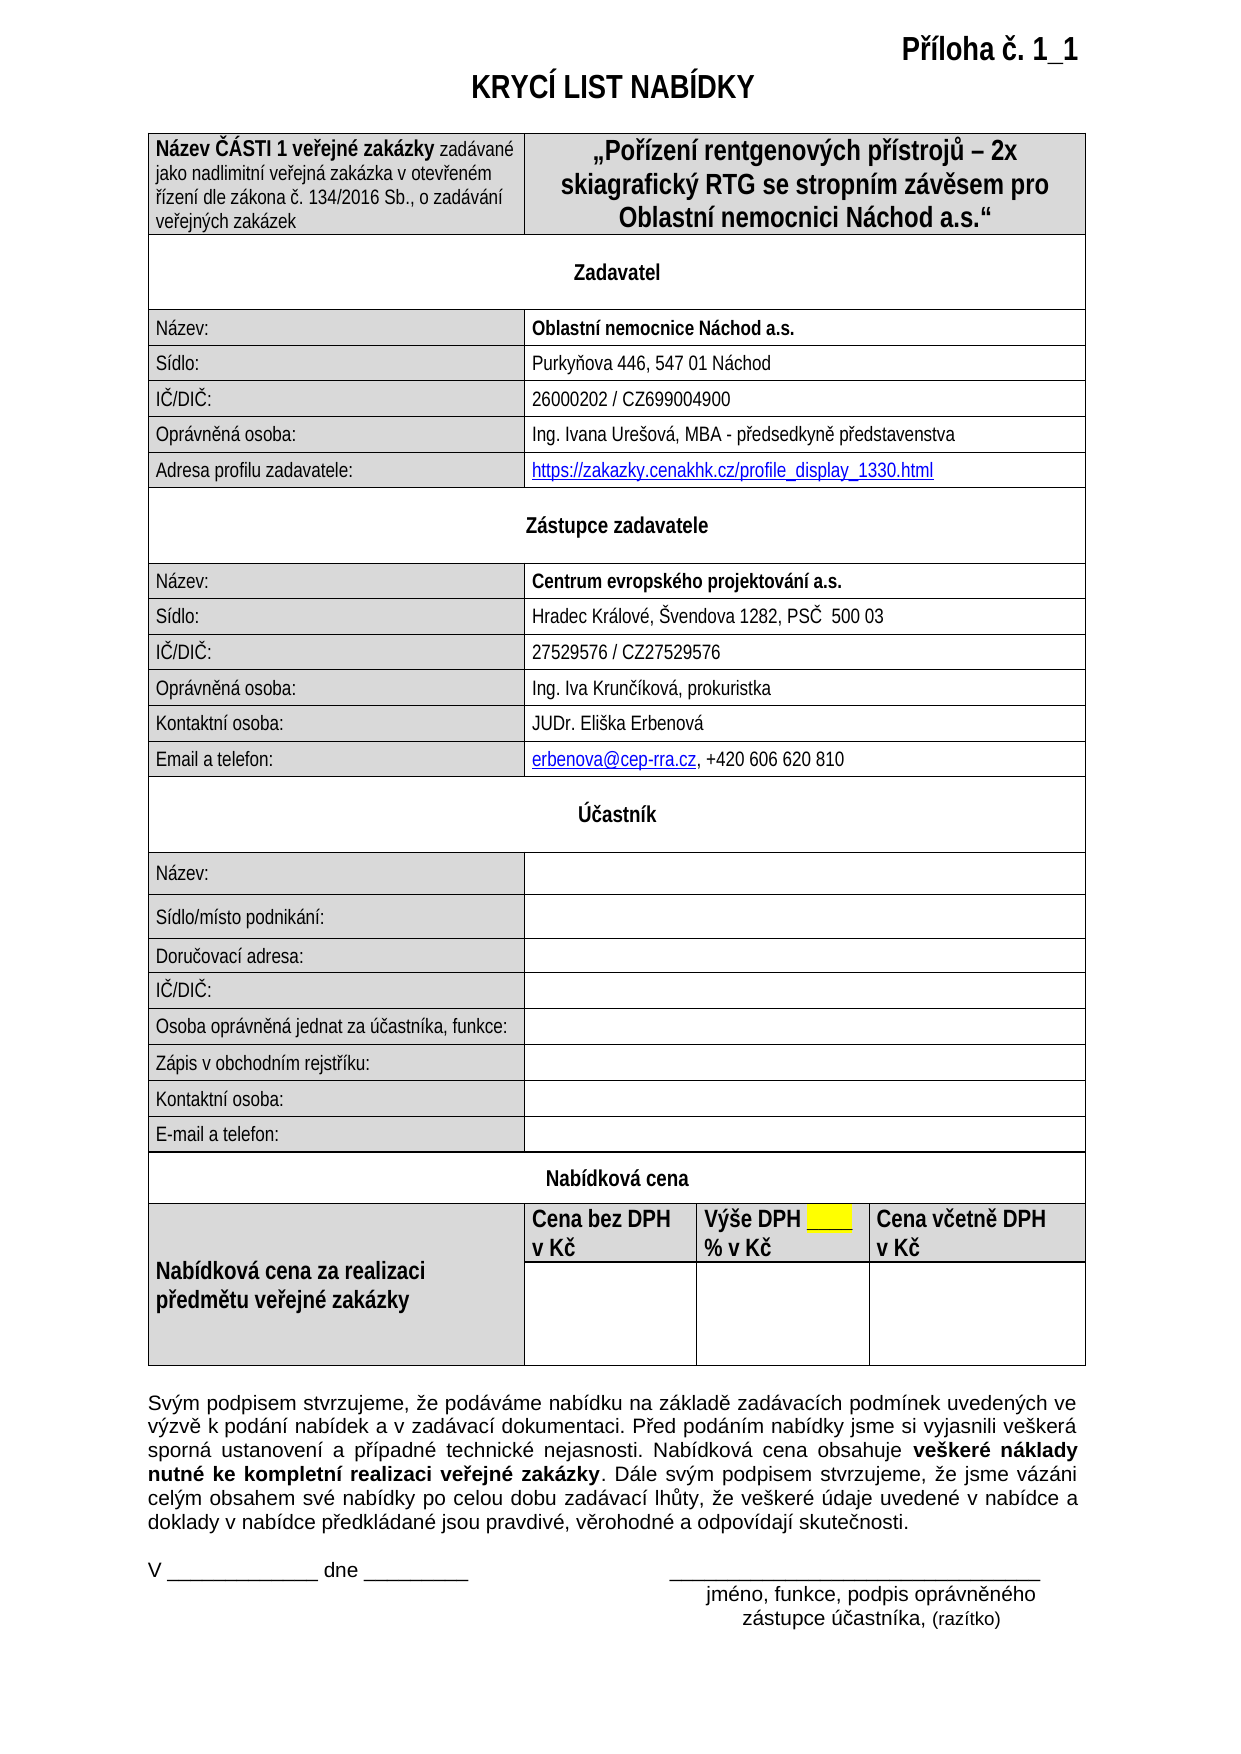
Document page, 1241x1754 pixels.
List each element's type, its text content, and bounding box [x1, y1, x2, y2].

table_cell Zápis v obchodním rejstříku: [149, 1045, 524, 1080]
table_cell [525, 1117, 1085, 1151]
table_header Název ČÁSTI 1 veřejné zakázky zadávané jako nadlimitní veřejná zakázka v otevřeném řízení dle zákona č. 134/2016 Sb., o zadávání veřejných zakázek [149, 134, 524, 234]
table_cell Oblastní nemocnice Náchod a.s. [525, 310, 1085, 345]
table_cell Cena bez DPH v Kč [525, 1204, 696, 1261]
table_cell [525, 1081, 1085, 1116]
table_cell Zadavatel [149, 235, 1085, 309]
table_cell Email a telefon: [149, 742, 524, 776]
table_cell IČ/DIČ: [149, 635, 524, 669]
table_cell Ing. Iva Krunčíková, prokuristka [525, 670, 1085, 705]
table_cell Sídlo: [149, 346, 524, 380]
table_cell erbenova@cep-rra.cz, +420 606 620 810 [525, 742, 1085, 776]
text Příloha č. 1_1 [148, 29, 1078, 68]
table_cell Kontaktní osoba: [149, 1081, 524, 1116]
table_cell Adresa profilu zadavatele: [149, 453, 524, 487]
text KRYCÍ LIST NABÍDKY [148, 68, 1078, 106]
table_cell 27529576 / CZ27529576 [525, 635, 1085, 669]
table_cell Ing. Ivana Urešová, MBA - předsedkyně představenstva [525, 417, 1085, 452]
table_cell [697, 1263, 869, 1365]
table_cell Sídlo/místo podnikání: [149, 895, 524, 938]
text V _____________ dne _________ ________________________________ [148, 1558, 1078, 1582]
table_cell Název: [149, 853, 524, 894]
table_cell [525, 939, 1085, 972]
table_cell Oprávněná osoba: [149, 417, 524, 452]
table_cell Kontaktní osoba: [149, 706, 524, 741]
table_cell JUDr. Eliška Erbenová [525, 706, 1085, 741]
table_cell Název: [149, 310, 524, 345]
table_cell [525, 1045, 1085, 1080]
table_cell Zástupce zadavatele [149, 488, 1085, 562]
table_header „Pořízení rentgenových přístrojů – 2x skiagrafický RTG se stropním závěsem pro Oblastní nemocnici Náchod a.s.“ [525, 134, 1085, 234]
table_cell Hradec Králové, Švendova 1282, PSČ 500 03 [525, 599, 1085, 634]
table_cell [870, 1263, 1085, 1365]
table_cell Centrum evropského projektování a.s. [525, 564, 1085, 598]
table_cell Výše DPH ____ % v Kč [697, 1204, 869, 1261]
table_cell 26000202 / CZ699004900 [525, 381, 1085, 416]
text jméno, funkce, podpis oprávněného zástupce účastníka, (razítko) [664, 1582, 1078, 1630]
table_cell Sídlo: [149, 599, 524, 634]
table_cell Doručovací adresa: [149, 939, 524, 972]
table_cell IČ/DIČ: [149, 381, 524, 416]
table_cell Název: [149, 564, 524, 598]
table_cell E-mail a telefon: [149, 1117, 524, 1151]
table_cell [525, 973, 1085, 1008]
table_cell [525, 895, 1085, 938]
table_cell Oprávněná osoba: [149, 670, 524, 705]
table_cell Osoba oprávněná jednat za účastníka, funkce: [149, 1009, 524, 1044]
table_cell Cena včetně DPH v Kč [870, 1204, 1085, 1261]
text Svým podpisem stvrzujeme, že podáváme nabídku na základě zadávacích podmínek uvedených ve výzvě k podání nabídek a v zadávací dokumentaci. Před podáním nabídky jsme si vyjasnili veškerá sporná ustanovení a případné technické nejasnosti. Nabídková cena obsahuje veškeré náklady nutné ke kompletní realizaci veřejné zakázky. Dále svým podpisem stvrzujeme, že jsme vázáni celým obsahem své nabídky po celou dobu zadávací lhůty, že veškeré údaje uvedené v nabídce a doklady v nabídce předkládané jsou pravdivé, věrohodné a odpovídají skutečnosti. [148, 1390, 1078, 1534]
table_cell IČ/DIČ: [149, 973, 524, 1008]
table_cell [525, 1263, 696, 1365]
table_cell Nabídková cena [149, 1153, 1085, 1203]
table_cell Účastník [149, 777, 1085, 852]
table_cell Nabídková cena za realizaci předmětu veřejné zakázky [149, 1204, 524, 1365]
table_cell [525, 1009, 1085, 1044]
table_cell Purkyňova 446, 547 01 Náchod [525, 346, 1085, 380]
table_cell https://zakazky.cenakhk.cz/profile_display_1330.html [525, 453, 1085, 487]
table_cell [525, 853, 1085, 894]
